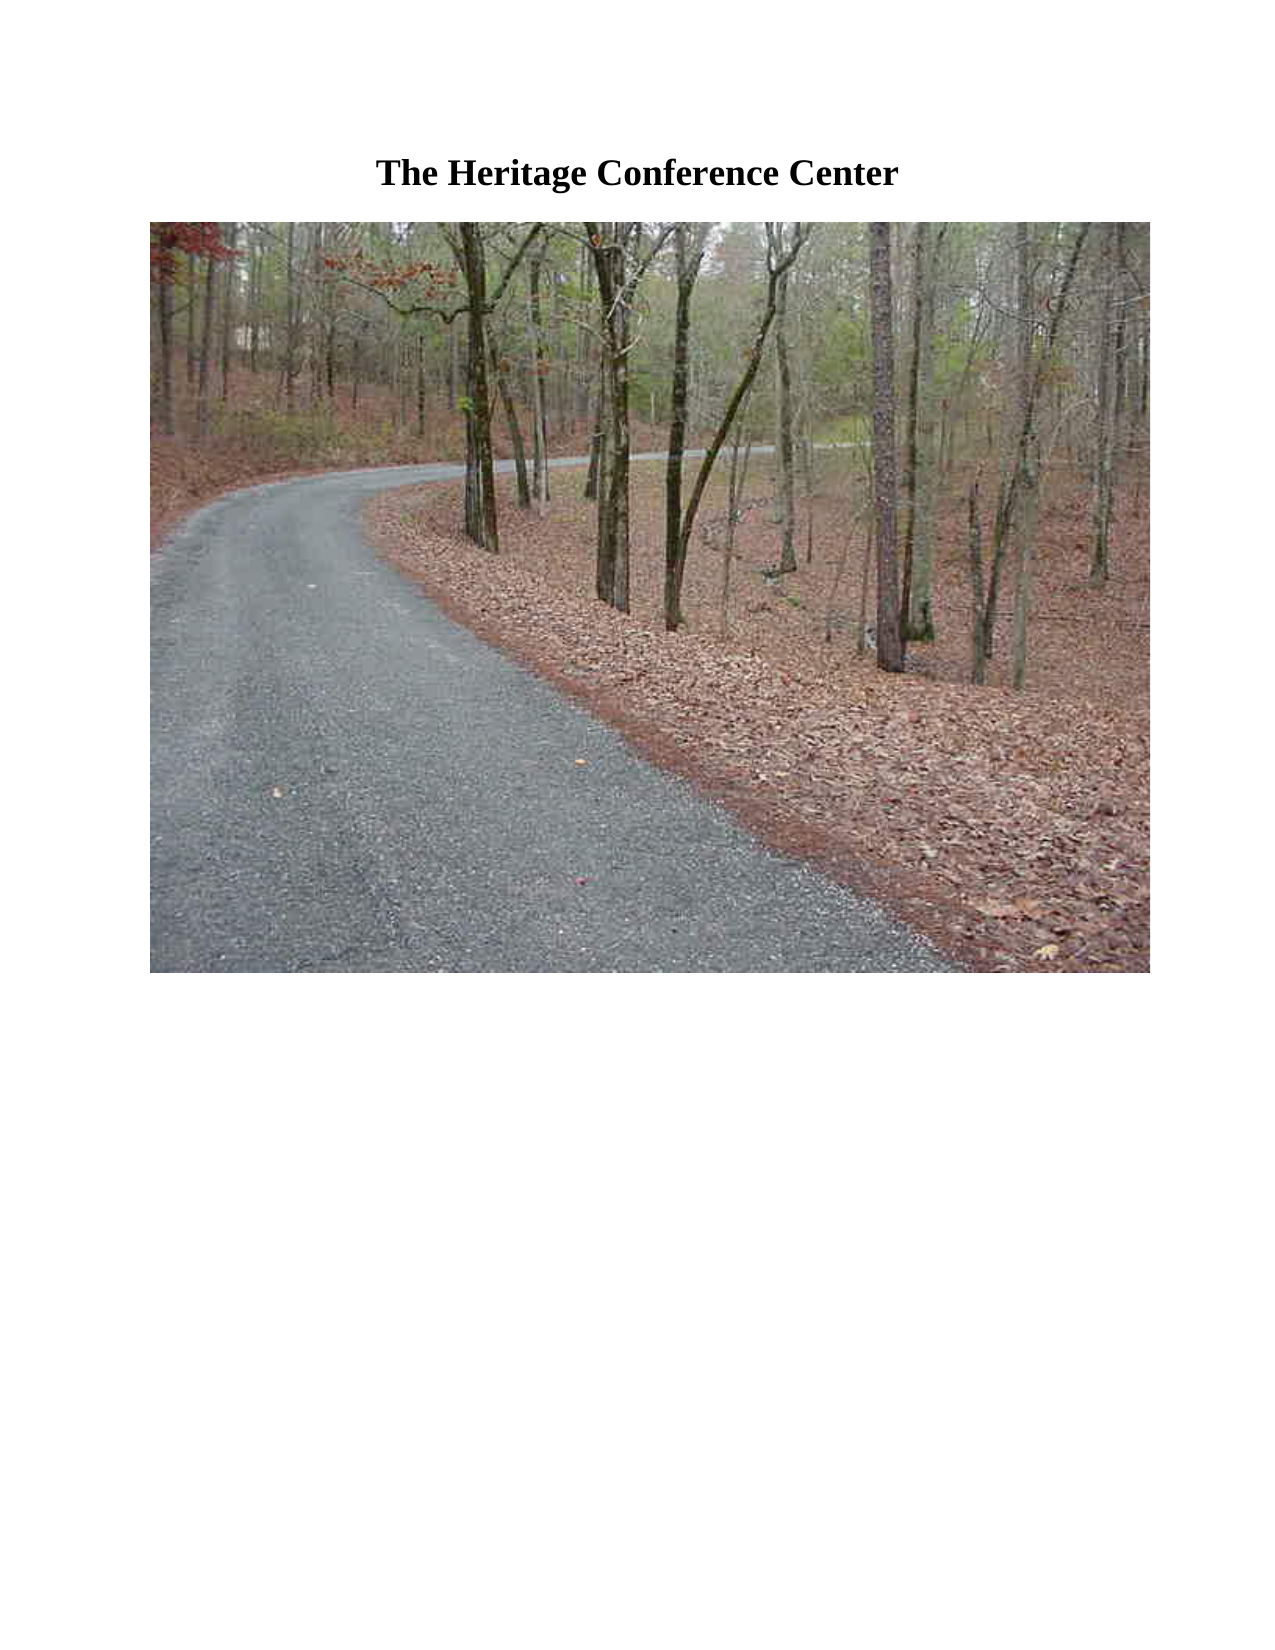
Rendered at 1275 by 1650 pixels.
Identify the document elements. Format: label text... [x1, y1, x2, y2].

picture [150, 222, 1150, 973]
text The Heritage Conference Center [150, 150, 1125, 193]
